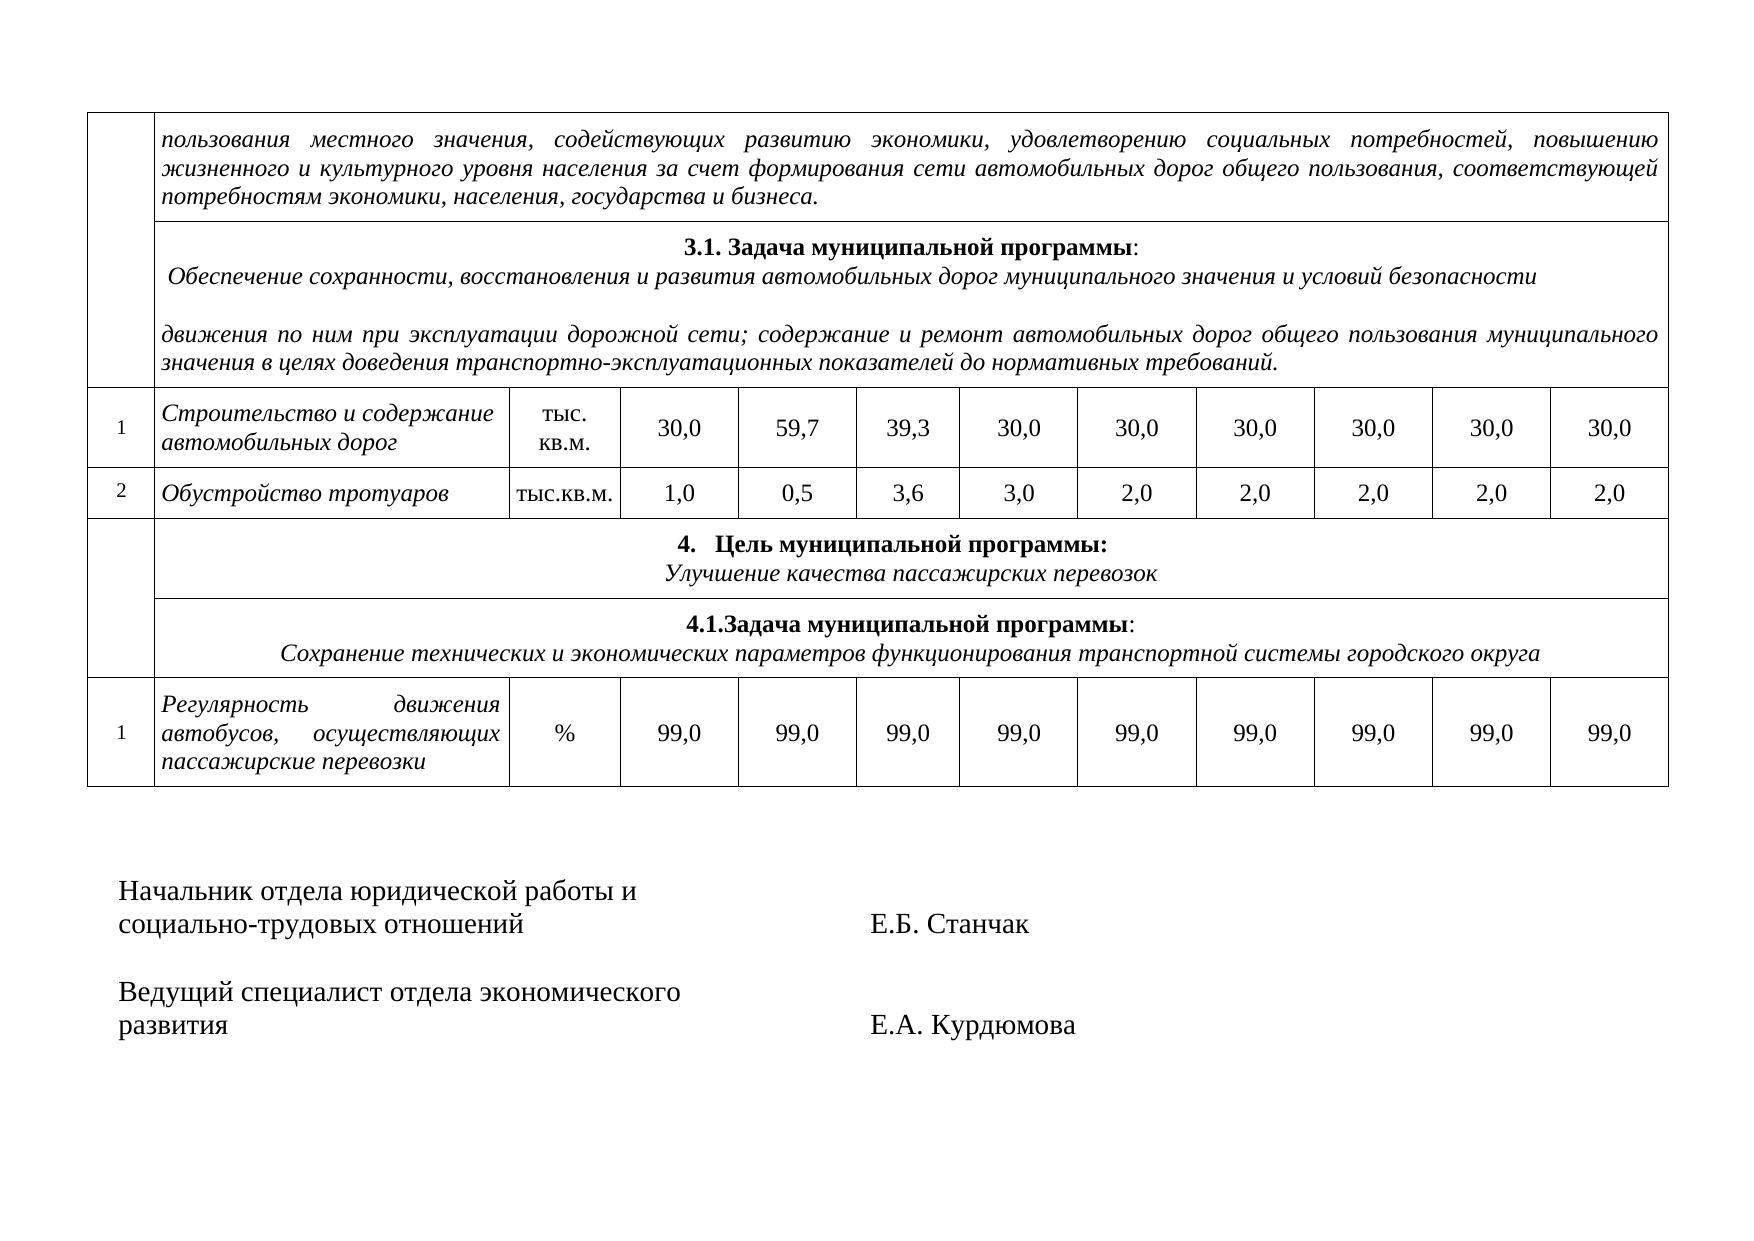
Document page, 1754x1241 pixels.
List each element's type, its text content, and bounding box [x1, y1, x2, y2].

table_cell 2,0 [1197, 468, 1314, 518]
table_cell 0,5 [739, 468, 856, 518]
table_cell тыс.кв.м. [510, 468, 620, 518]
table_cell 99,0 [1551, 678, 1668, 786]
table_cell 99,0 [960, 678, 1077, 786]
table_cell 30,0 [1551, 388, 1668, 467]
table_cell 99,0 [621, 678, 738, 786]
table_cell Регулярность движения автобусов, осуществляющих пассажирские перевозки [155, 678, 509, 786]
table_cell 2 [88, 468, 154, 518]
table_cell 3,0 [960, 468, 1077, 518]
table_cell [88, 519, 154, 677]
table_cell 99,0 [1315, 678, 1432, 786]
table_cell 2,0 [1078, 468, 1196, 518]
table_cell 1 [88, 678, 154, 786]
table_cell 1 [88, 388, 154, 467]
table_cell % [510, 678, 620, 786]
table_cell 30,0 [1197, 388, 1314, 467]
table_cell 99,0 [857, 678, 959, 786]
table_cell 2,0 [1551, 468, 1668, 518]
text социально-трудовых отношений Е.Б. Станчак [118, 907, 1636, 940]
table_cell 99,0 [1197, 678, 1314, 786]
table_cell Обустройство тротуаров [155, 468, 509, 518]
table_cell Цель муниципальной программы: Улучшение качества пассажирских перевозок [155, 519, 1668, 597]
text развития Е.А. Курдюмова [118, 1007, 1636, 1041]
table_cell Строительство и содержание автомобильных дорог [155, 388, 509, 467]
table_cell 30,0 [1315, 388, 1432, 467]
table_cell 99,0 [1433, 678, 1550, 786]
table_cell 99,0 [739, 678, 856, 786]
table_cell 3,6 [857, 468, 959, 518]
table_cell 30,0 [621, 388, 738, 467]
table_cell 4.1.Задача муниципальной программы: Сохранение технических и экономических параметров функционирования транспортной системы городского округа [155, 599, 1668, 677]
table_cell [88, 113, 154, 387]
table_cell 99,0 [1078, 678, 1196, 786]
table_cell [155, 113, 1668, 221]
table_cell 2,0 [1433, 468, 1550, 518]
table_cell 1,0 [621, 468, 738, 518]
table_cell 39,3 [857, 388, 959, 467]
table_cell 30,0 [1433, 388, 1550, 467]
text Начальник отдела юридической работы и [118, 873, 1636, 907]
table_cell 30,0 [960, 388, 1077, 467]
table_cell 3.1. Задача муниципальной программы: Обеспечение сохранности, восстановления и развития автомобильных дорог муниципального значения и условий безопасности движения по ним при эксплуатации дорожной сети; содержание и ремонт автомобильных дорог общего пользования муниципального значения в целях доведения транспортно-эксплуатационных показателей до нормативных требований. [155, 222, 1668, 387]
table_cell тыс. кв.м. [510, 388, 620, 467]
table_cell 30,0 [1078, 388, 1196, 467]
text Ведущий специалист отдела экономического [118, 974, 1636, 1007]
table_cell 59,7 [739, 388, 856, 467]
table_cell 2,0 [1315, 468, 1432, 518]
